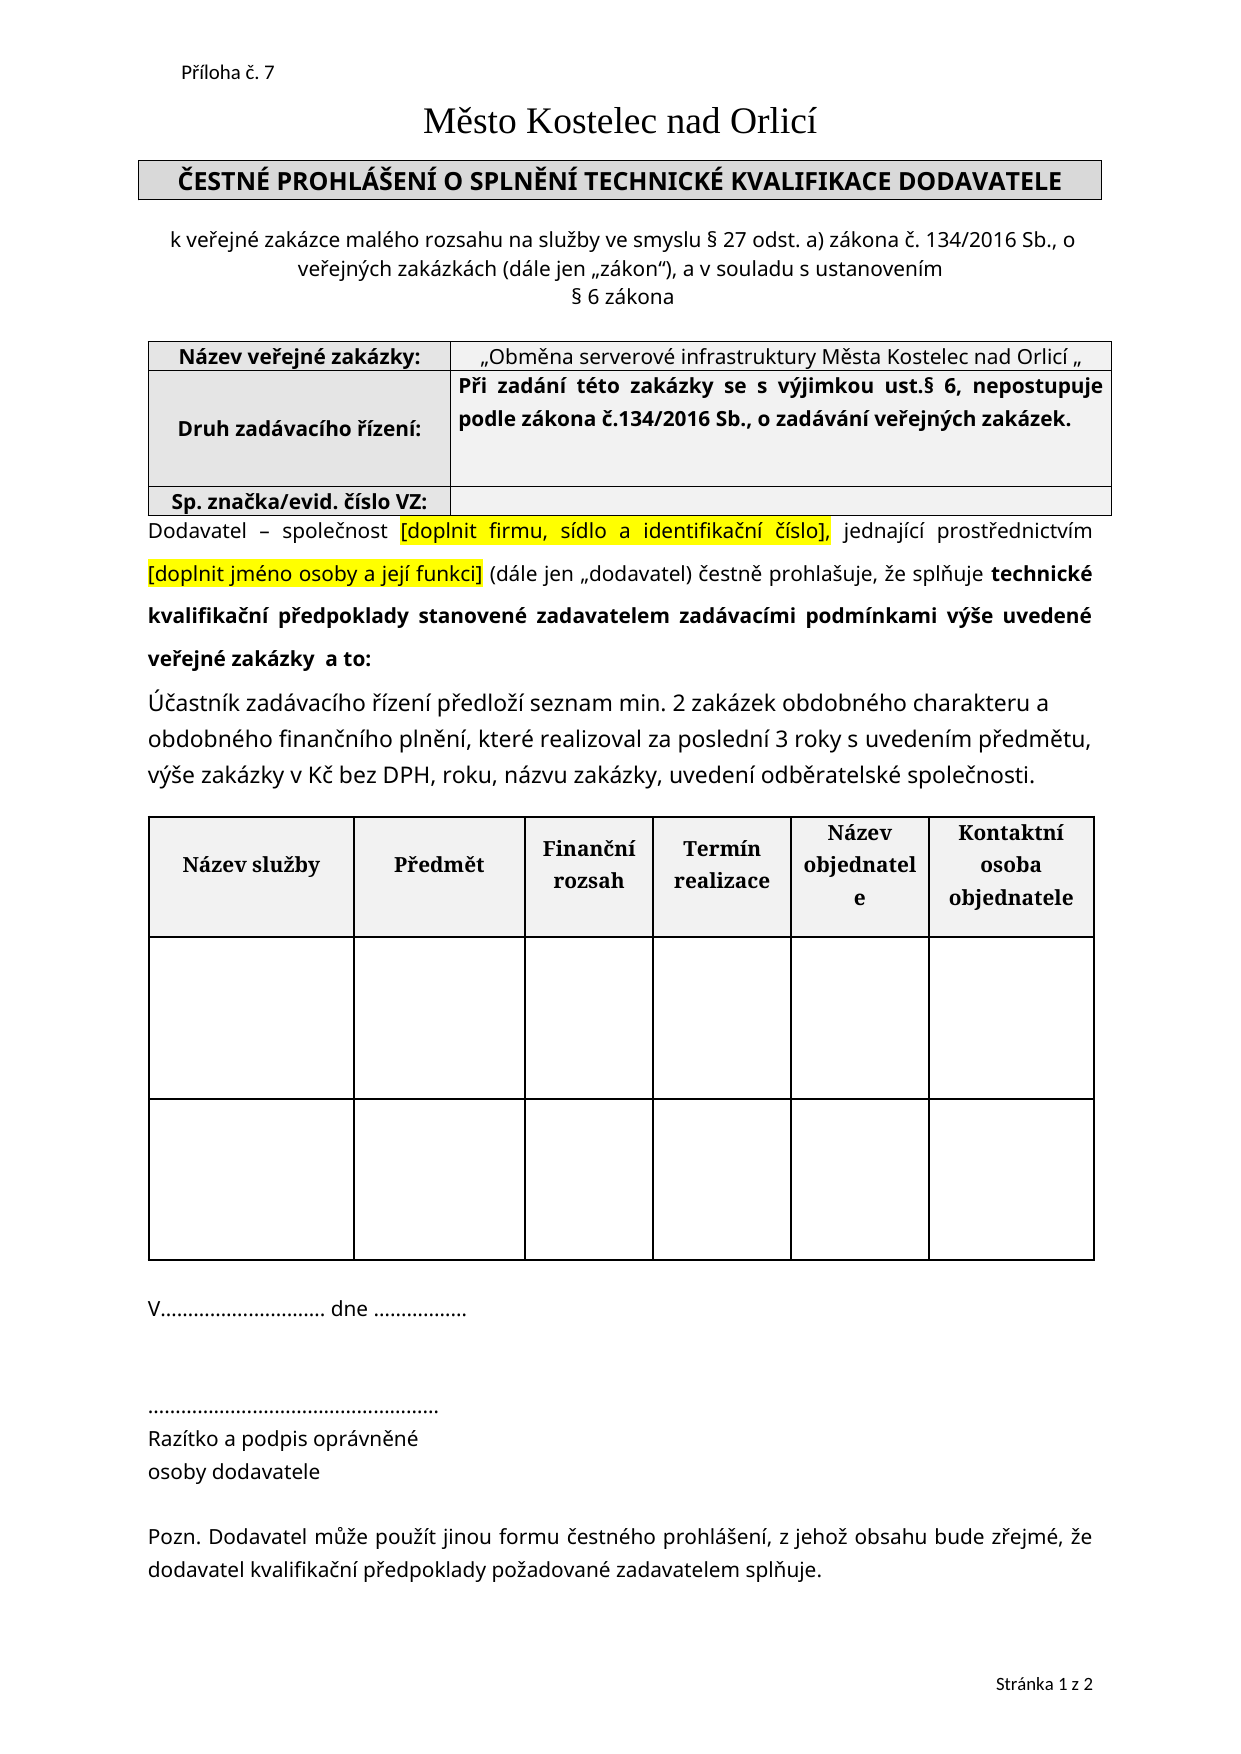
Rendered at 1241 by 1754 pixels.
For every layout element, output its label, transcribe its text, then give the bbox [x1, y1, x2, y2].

table_cell [150, 1100, 353, 1259]
table_cell [654, 1100, 790, 1259]
table_header Předmět [355, 818, 524, 936]
table_cell [451, 487, 1111, 515]
text Razítko a podpis oprávněné [148, 1424, 1093, 1453]
table_header Název objednatele [792, 818, 928, 936]
text osoby dodavatele [148, 1457, 1093, 1485]
table_cell [930, 938, 1093, 1097]
table_cell [792, 1100, 928, 1259]
table_header Název veřejné zakázky: [149, 342, 450, 370]
table_cell [526, 1100, 652, 1259]
table_cell [150, 938, 353, 1097]
table_cell [355, 1100, 524, 1259]
text Pozn. Dodavatel může použít jinou formu čestného prohlášení, z jehož obsahu bude zřejmé, že dodavatel kvalifikační předpoklady požadované zadavatelem splňuje. [148, 1522, 1093, 1583]
table_cell [355, 938, 524, 1097]
table_header Finanční rozsah [526, 818, 652, 936]
table_cell Druh zadávacího řízení: [149, 371, 450, 486]
text Dodavatel – společnost [doplnit firmu, sídlo a identifikační číslo], jednající prostřednictvím [doplnit jméno osoby a její funkci] (dále jen „dodavatel) čestně prohlašuje, že splňuje technické kvalifikační předpoklady stanovené zadavatelem zadávacími podmínkami výše uvedené veřejné zakázky a to: [148, 516, 1093, 673]
table_cell Při zadání této zakázky se s výjimkou ust.§ 6, nepostupuje podle zákona č.134/2016 Sb., o zadávání veřejných zakázek. [451, 371, 1111, 486]
table_cell [792, 938, 928, 1097]
text Účastník zadávacího řízení předloží seznam min. 2 zakázek obdobného charakteru a obdobného finančního plnění, které realizoval za poslední 3 roky s uvedením předmětu, výše zakázky v Kč bez DPH, roku, názvu zakázky, uvedení odběratelské společnosti. [148, 687, 1093, 790]
text k veřejné zakázce malého rozsahu na služby ve smyslu § 27 odst. a) zákona č. 134/2016 Sb., o veřejných zakázkách (dále jen „zákon“), a v souladu s ustanovením [148, 225, 1093, 282]
table_header „Obměna serverové infrastruktury Města Kostelec nad Orlicí „ [451, 342, 1111, 370]
table_header Termín realizace [654, 818, 790, 936]
table_cell [930, 1100, 1093, 1259]
table_cell [654, 938, 790, 1097]
text V……………..…………. dne ………..…… [148, 1294, 1093, 1322]
subtitle čestné prohlášení o splnění technické KVALIFIKACE DODAVATELE [139, 161, 1101, 199]
table_cell Sp. značka/evid. číslo VZ: [149, 487, 450, 515]
text § 6 zákona [148, 282, 1093, 311]
table_header Název služby [150, 818, 353, 936]
text ………………..…………………………… [148, 1392, 1093, 1420]
table_cell [526, 938, 652, 1097]
table_header Kontaktní osoba objednatele [930, 818, 1093, 936]
